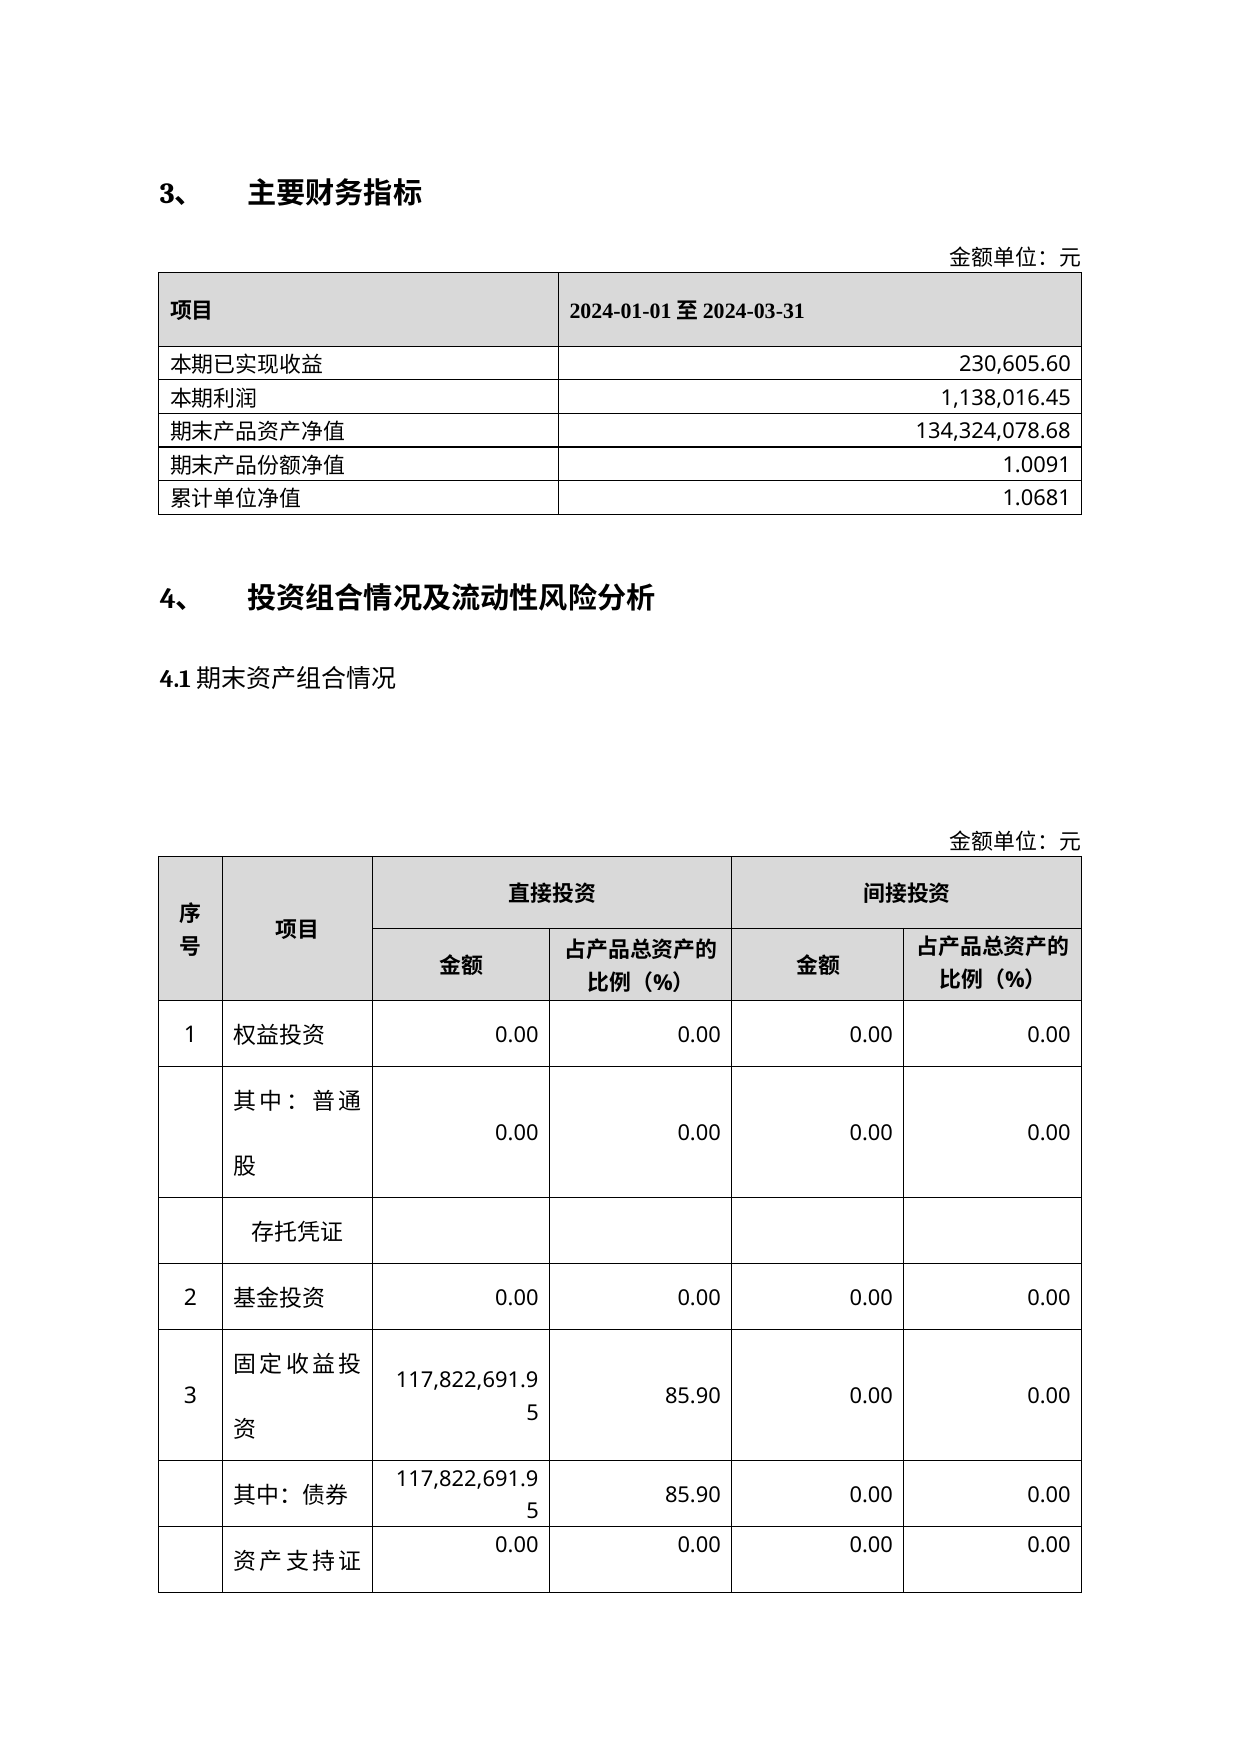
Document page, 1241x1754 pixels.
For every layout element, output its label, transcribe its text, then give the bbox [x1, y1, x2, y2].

table_cell 0.00 [373, 1001, 549, 1066]
table_cell 0.00 [904, 1001, 1081, 1066]
table_cell 0.00 [732, 1067, 903, 1197]
table_cell 0.00 [550, 1001, 731, 1066]
text 金额单位：元 [159, 823, 1081, 856]
table_cell 本期利润 [159, 380, 558, 413]
table_cell 资产支持证券 [223, 1527, 372, 1592]
table_cell 占产品总资产的比例（%） [550, 929, 731, 1000]
table_cell 0.00 [732, 1461, 903, 1526]
table_cell 1 [159, 1001, 222, 1066]
table_cell 0.00 [732, 1330, 903, 1460]
table_cell 1.0681 [559, 481, 1081, 513]
table_header 间接投资 [732, 857, 1081, 928]
table_cell 230,605.60 [559, 347, 1081, 379]
table_cell [159, 1527, 222, 1592]
title 主要财务指标 [159, 158, 1081, 223]
table_cell 累计单位净值 [159, 481, 558, 513]
table_cell 1.0091 [559, 448, 1081, 480]
table_cell 0.00 [550, 1527, 731, 1592]
table_header 序号 [159, 857, 222, 1000]
table_cell 2 [159, 1264, 222, 1329]
table_cell 固定收益投资 [223, 1330, 372, 1460]
table_cell [159, 1461, 222, 1526]
table_cell 117,822,691.95 [373, 1330, 549, 1460]
table_cell 117,822,691.95 [373, 1461, 549, 1526]
table_header 项目 [159, 273, 558, 346]
table_cell 基金投资 [223, 1264, 372, 1329]
table_cell [550, 1198, 731, 1263]
table_cell 0.00 [904, 1067, 1081, 1197]
table_cell [904, 1198, 1081, 1263]
table_cell 0.00 [373, 1264, 549, 1329]
table_cell [159, 1067, 222, 1197]
table_cell 权益投资 [223, 1001, 372, 1066]
table_cell 0.00 [373, 1527, 549, 1592]
table_cell 0.00 [904, 1527, 1081, 1592]
table_cell 0.00 [732, 1527, 903, 1592]
title 期末资产组合情况 [159, 644, 1081, 709]
table_cell 85.90 [550, 1461, 731, 1526]
table_cell 3 [159, 1330, 222, 1460]
title 投资组合情况及流动性风险分析 [159, 563, 1081, 628]
table_cell 0.00 [373, 1067, 549, 1197]
table_cell [732, 1198, 903, 1263]
table_cell 金额 [373, 929, 549, 1000]
table_cell [159, 1198, 222, 1263]
table_cell 1,138,016.45 [559, 380, 1081, 413]
table_cell 0.00 [550, 1067, 731, 1197]
table_cell 0.00 [732, 1264, 903, 1329]
table_cell 存托凭证 [223, 1198, 372, 1263]
table_cell 134,324,078.68 [559, 414, 1081, 446]
table_cell 其中：债券 [223, 1461, 372, 1526]
table_header 直接投资 [373, 857, 731, 928]
table_cell 其中：普通股 [223, 1067, 372, 1197]
table_cell 0.00 [550, 1264, 731, 1329]
table_header 项目 [223, 857, 372, 1000]
table_cell 期末产品份额净值 [159, 448, 558, 480]
table_cell [373, 1198, 549, 1263]
text 金额单位：元 [159, 239, 1081, 272]
table_cell 0.00 [904, 1461, 1081, 1526]
table_header 2024-01-01至 2024-03-31 [559, 273, 1081, 346]
table_cell 0.00 [904, 1264, 1081, 1329]
table_cell 0.00 [732, 1001, 903, 1066]
table_cell 85.90 [550, 1330, 731, 1460]
table_cell 本期已实现收益 [159, 347, 558, 379]
table_cell 期末产品资产净值 [159, 414, 558, 446]
table_cell 占产品总资产的比例（%） [904, 929, 1081, 1000]
table_cell 金额 [732, 929, 903, 1000]
table_cell 0.00 [904, 1330, 1081, 1460]
